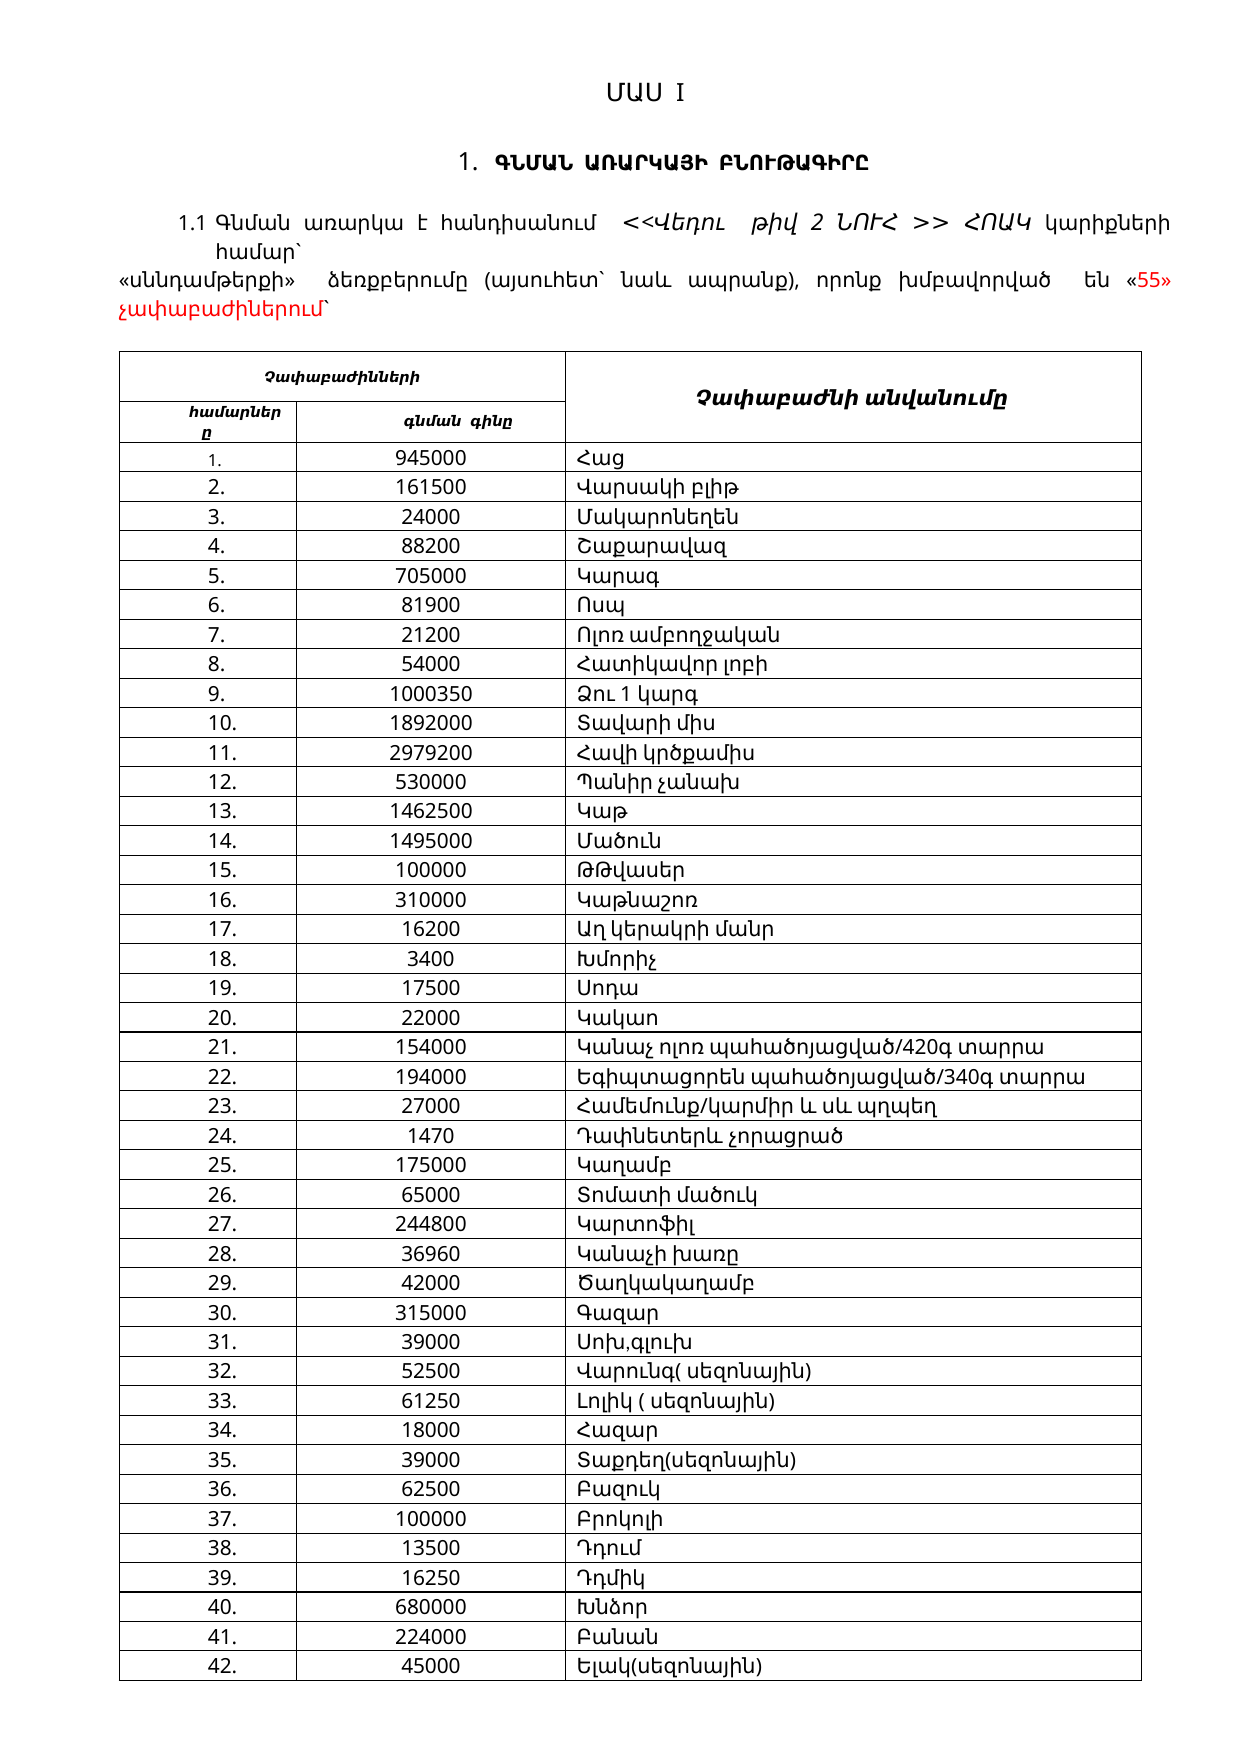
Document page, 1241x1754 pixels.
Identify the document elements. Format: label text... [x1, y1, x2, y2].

table_cell 24000 [297, 502, 565, 530]
table_cell [120, 974, 296, 1002]
table_cell Բանան [566, 1622, 1141, 1650]
table_cell [120, 826, 296, 854]
table_cell Խմորիչ [566, 944, 1141, 972]
table_cell Ծաղկակաղամբ [566, 1268, 1141, 1297]
table_cell 2979200 [297, 738, 565, 766]
table_header Չափաբաժինների [120, 352, 565, 401]
table_cell Հազար [566, 1416, 1141, 1444]
table_cell Լոլիկ ( սեզոնային) [566, 1386, 1141, 1414]
table_cell [120, 1445, 296, 1473]
table_cell [120, 944, 296, 972]
table_cell Գազար [566, 1298, 1141, 1326]
table_cell [120, 738, 296, 766]
table_cell 194000 [297, 1062, 565, 1090]
table_cell 39000 [297, 1445, 565, 1473]
table_cell Խնձոր [566, 1593, 1141, 1621]
table_cell 65000 [297, 1180, 565, 1208]
table_cell Կարագ [566, 561, 1141, 589]
table_cell Դափնետերև չորացրած [566, 1121, 1141, 1149]
table_cell 16250 [297, 1563, 565, 1591]
table_header Չափաբաժնի անվանումը [566, 352, 1141, 442]
table_cell [120, 1327, 296, 1356]
table_cell Ձու 1 կարգ [566, 679, 1141, 707]
table_cell [120, 1593, 296, 1621]
table_cell Հավի կրծքամիս [566, 738, 1141, 766]
table_cell 100000 [297, 1504, 565, 1532]
table_cell [120, 1180, 296, 1208]
table_cell 62500 [297, 1475, 565, 1503]
table_cell Տաքդեղ(սեզոնային) [566, 1445, 1141, 1473]
table_cell Կարտոֆիլ [566, 1209, 1141, 1238]
table_cell Սոդա [566, 974, 1141, 1002]
text ՄԱՍ I [118, 75, 1171, 109]
table_cell [120, 1504, 296, 1532]
table_cell Կակաո [566, 1003, 1141, 1031]
table_cell Հաց [566, 443, 1141, 471]
table_cell [120, 1150, 296, 1179]
table_cell Կաթնաշոռ [566, 885, 1141, 913]
table_cell 42000 [297, 1268, 565, 1297]
table_cell 52500 [297, 1357, 565, 1385]
table_cell [120, 1239, 296, 1267]
table_cell [120, 708, 296, 737]
table_cell [120, 1298, 296, 1326]
table_cell [120, 620, 296, 648]
table_cell Վարսակի բլիթ [566, 472, 1141, 501]
table_cell 310000 [297, 885, 565, 913]
table_cell [120, 915, 296, 943]
table_cell [120, 1622, 296, 1650]
table_cell [120, 561, 296, 589]
table_cell 54000 [297, 649, 565, 678]
table_cell Դդմիկ [566, 1563, 1141, 1591]
table_cell 39000 [297, 1327, 565, 1356]
table_cell [120, 885, 296, 913]
table_cell 3400 [297, 944, 565, 972]
table_cell 680000 [297, 1593, 565, 1621]
table_cell [120, 1033, 296, 1061]
table_cell 36960 [297, 1239, 565, 1267]
table_cell 21200 [297, 620, 565, 648]
table_cell 945000 [297, 443, 565, 471]
table_cell [120, 1003, 296, 1031]
table_cell [120, 590, 296, 619]
table_cell 244800 [297, 1209, 565, 1238]
table_cell 315000 [297, 1298, 565, 1326]
table_cell Վարունգ( սեզոնային) [566, 1357, 1141, 1385]
table_cell Կաղամբ [566, 1150, 1141, 1179]
table_cell Ելակ(սեզոնային) [566, 1651, 1141, 1680]
table_cell Կանաչ ոլոռ պահածոյացված/420գ տարրա [566, 1033, 1141, 1061]
table_cell Կանաչի խառը [566, 1239, 1141, 1267]
table_cell 45000 [297, 1651, 565, 1680]
table_cell 27000 [297, 1091, 565, 1120]
table_cell Տավարի միս [566, 708, 1141, 737]
table_cell Դդում [566, 1534, 1141, 1562]
table_cell 61250 [297, 1386, 565, 1414]
table_cell [120, 502, 296, 530]
table_cell [120, 856, 296, 884]
table_cell Համեմունք/կարմիր և սև պղպեղ [566, 1091, 1141, 1120]
table_cell ԹԹվասեր [566, 856, 1141, 884]
table_cell [120, 1268, 296, 1297]
table_cell 1000350 [297, 679, 565, 707]
table_cell 16200 [297, 915, 565, 943]
table_cell Աղ կերակրի մանր [566, 915, 1141, 943]
table_cell Պանիր չանախ [566, 767, 1141, 796]
table_cell 1892000 [297, 708, 565, 737]
table_cell [120, 1386, 296, 1414]
table_cell [120, 1563, 296, 1591]
table_cell [120, 443, 296, 471]
table_cell Մակարոնեղեն [566, 502, 1141, 530]
table_cell Հատիկավոր լոբի [566, 649, 1141, 678]
table_cell 154000 [297, 1033, 565, 1061]
table_cell 22000 [297, 1003, 565, 1031]
table_cell 224000 [297, 1622, 565, 1650]
table_cell Տոմատի մածուկ [566, 1180, 1141, 1208]
table_cell [120, 1534, 296, 1562]
table_cell 88200 [297, 531, 565, 560]
table_cell [120, 649, 296, 678]
table_cell Ոսպ [566, 590, 1141, 619]
table_cell [120, 1651, 296, 1680]
table_cell [120, 1062, 296, 1090]
table_cell Բազուկ [566, 1475, 1141, 1503]
table_cell 100000 [297, 856, 565, 884]
table_cell [120, 1209, 296, 1238]
table_cell [120, 1357, 296, 1385]
table_cell Շաքարավազ [566, 531, 1141, 560]
table_cell 530000 [297, 767, 565, 796]
table_cell [120, 472, 296, 501]
table_cell համարները [120, 402, 296, 442]
table_cell 1470 [297, 1121, 565, 1149]
table_cell [120, 531, 296, 560]
table_cell 175000 [297, 1150, 565, 1179]
list ԳՆՄԱՆ ԱՌԱՐԿԱՅԻ ԲՆՈՒԹԱԳԻՐԸ [156, 143, 1171, 177]
table_cell [120, 1416, 296, 1444]
table_cell 705000 [297, 561, 565, 589]
table_cell 18000 [297, 1416, 565, 1444]
table_cell 17500 [297, 974, 565, 1002]
table_cell 1462500 [297, 797, 565, 825]
table_cell գնման գինը [297, 402, 565, 442]
table_cell 81900 [297, 590, 565, 619]
table_cell [120, 767, 296, 796]
table_cell [120, 1091, 296, 1120]
table_cell 13500 [297, 1534, 565, 1562]
table_cell Մածուն [566, 826, 1141, 854]
table_cell Կաթ [566, 797, 1141, 825]
table_cell 1495000 [297, 826, 565, 854]
table_cell Ոլոռ ամբողջական [566, 620, 1141, 648]
table_cell Սոխ,գլուխ [566, 1327, 1141, 1356]
subtitle «սննդամթերքի» ձեռքբերումը (այսուհետ` նաև ապրանք), որոնք խմբավորված են «55» չափաբաժիներում` [118, 265, 1171, 322]
table_cell [120, 797, 296, 825]
table_cell Բրոկոլի [566, 1504, 1141, 1532]
subtitle Գնման առարկա է հանդիսանում <<Վեդու թիվ 2 ՆՈՒՀ >> ՀՈԱԿ կարիքների համար` [178, 206, 1171, 265]
table_cell [120, 679, 296, 707]
table_cell [120, 1475, 296, 1503]
table_cell [120, 1121, 296, 1149]
table_cell 161500 [297, 472, 565, 501]
table_cell Եգիպտացորեն պահածոյացված/340գ տարրա [566, 1062, 1141, 1090]
